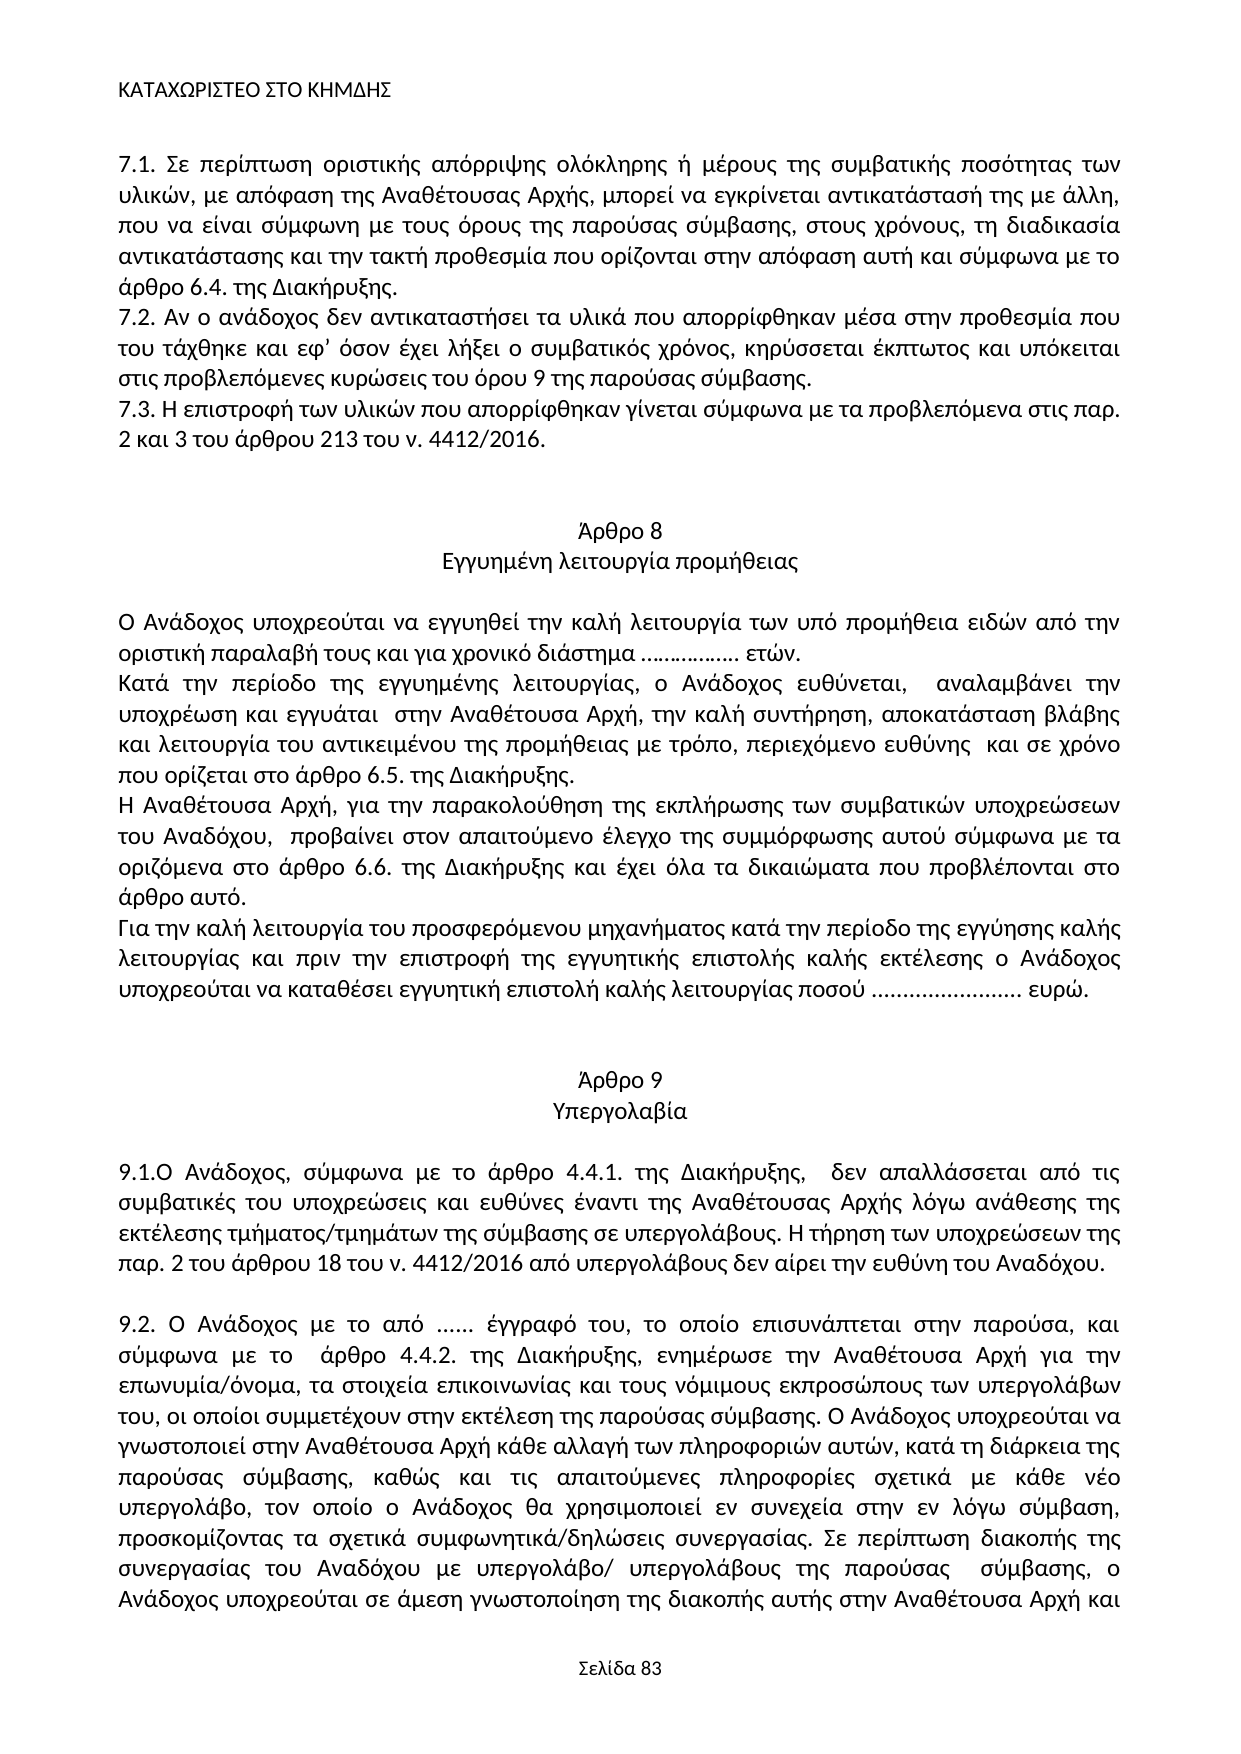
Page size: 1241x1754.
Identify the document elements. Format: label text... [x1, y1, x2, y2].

text Για την καλή λειτουργία του προσφερόμενου μηχανήματος κατά την περίοδο της εγγύησης καλής λειτουργίας και πριν την επιστροφή της εγγυητικής επιστολής καλής εκτέλεσης ο Ανάδοχος υποχρεούται να καταθέσει εγγυητική επιστολή καλής λειτουργίας ποσού ........................ ευρώ. [118, 912, 1122, 1003]
text Άρθρο 8 [118, 515, 1122, 545]
text Ο Ανάδοχος υποχρεούται να εγγυηθεί την καλή λειτουργία των υπό προμήθεια ειδών από την οριστική παραλαβή τους και για χρονικό διάστημα …………….. ετών. [118, 606, 1122, 667]
text Υπεργολαβία [118, 1095, 1122, 1125]
text 7.2. Αν ο ανάδοχος δεν αντικαταστήσει τα υλικά που απορρίφθηκαν μέσα στην προθεσμία που του τάχθηκε και εφ’ όσον έχει λήξει ο συμβατικός χρόνος, κηρύσσεται έκπτωτος και υπόκειται στις προβλεπόμενες κυρώσεις του όρου 9 της παρούσας σύμβασης. [118, 301, 1122, 393]
text Εγγυημένη λειτουργία προμήθειας [118, 545, 1122, 576]
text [118, 1308, 1122, 1614]
text 7.3. Η επιστροφή των υλικών που απορρίφθηκαν γίνεται σύμφωνα με τα προβλεπόμενα στις παρ. 2 και 3 του άρθρου 213 του ν. 4412/2016. [118, 393, 1122, 454]
text Η Αναθέτουσα Αρχή, για την παρακολούθηση της εκπλήρωσης των συμβατικών υποχρεώσεων του Αναδόχου, προβαίνει στον απαιτούμενο έλεγχο της συμμόρφωσης αυτού σύμφωνα με τα οριζόμενα στο άρθρο 6.6. της Διακήρυξης και έχει όλα τα δικαιώματα που προβλέπονται στο άρθρο αυτό. [118, 789, 1122, 912]
text 7.1. Σε περίπτωση οριστικής απόρριψης ολόκληρης ή μέρους της συμβατικής ποσότητας των υλικών, με απόφαση της Αναθέτουσας Αρχής, μπορεί να εγκρίνεται αντικατάστασή της με άλλη, που να είναι σύμφωνη με τους όρους της παρούσας σύμβασης, στους χρόνους, τη διαδικασία αντικατάστασης και την τακτή προθεσμία που ορίζονται στην απόφαση αυτή και σύμφωνα με το άρθρο 6.4. της Διακήρυξης. [118, 149, 1122, 301]
text Άρθρο 9 [118, 1064, 1122, 1095]
text 9.1.Ο Ανάδοχος, σύμφωνα με το άρθρο 4.4.1. της Διακήρυξης, δεν απαλλάσσεται από τις συμβατικές του υποχρεώσεις και ευθύνες έναντι της Αναθέτουσας Αρχής λόγω ανάθεσης της εκτέλεσης τμήματος/τμημάτων της σύμβασης σε υπεργολάβους. Η τήρηση των υποχρεώσεων της παρ. 2 του άρθρου 18 του ν. 4412/2016 από υπεργολάβους δεν αίρει την ευθύνη του Αναδόχου. [118, 1156, 1122, 1278]
text Κατά την περίοδο της εγγυημένης λειτουργίας, ο Ανάδοχος ευθύνεται, αναλαμβάνει την υποχρέωση και εγγυάται στην Αναθέτουσα Αρχή, την καλή συντήρηση, αποκατάσταση βλάβης και λειτουργία του αντικειμένου της προμήθειας με τρόπο, περιεχόμενο ευθύνης και σε χρόνο που ορίζεται στο άρθρο 6.5. της Διακήρυξης. [118, 667, 1122, 789]
